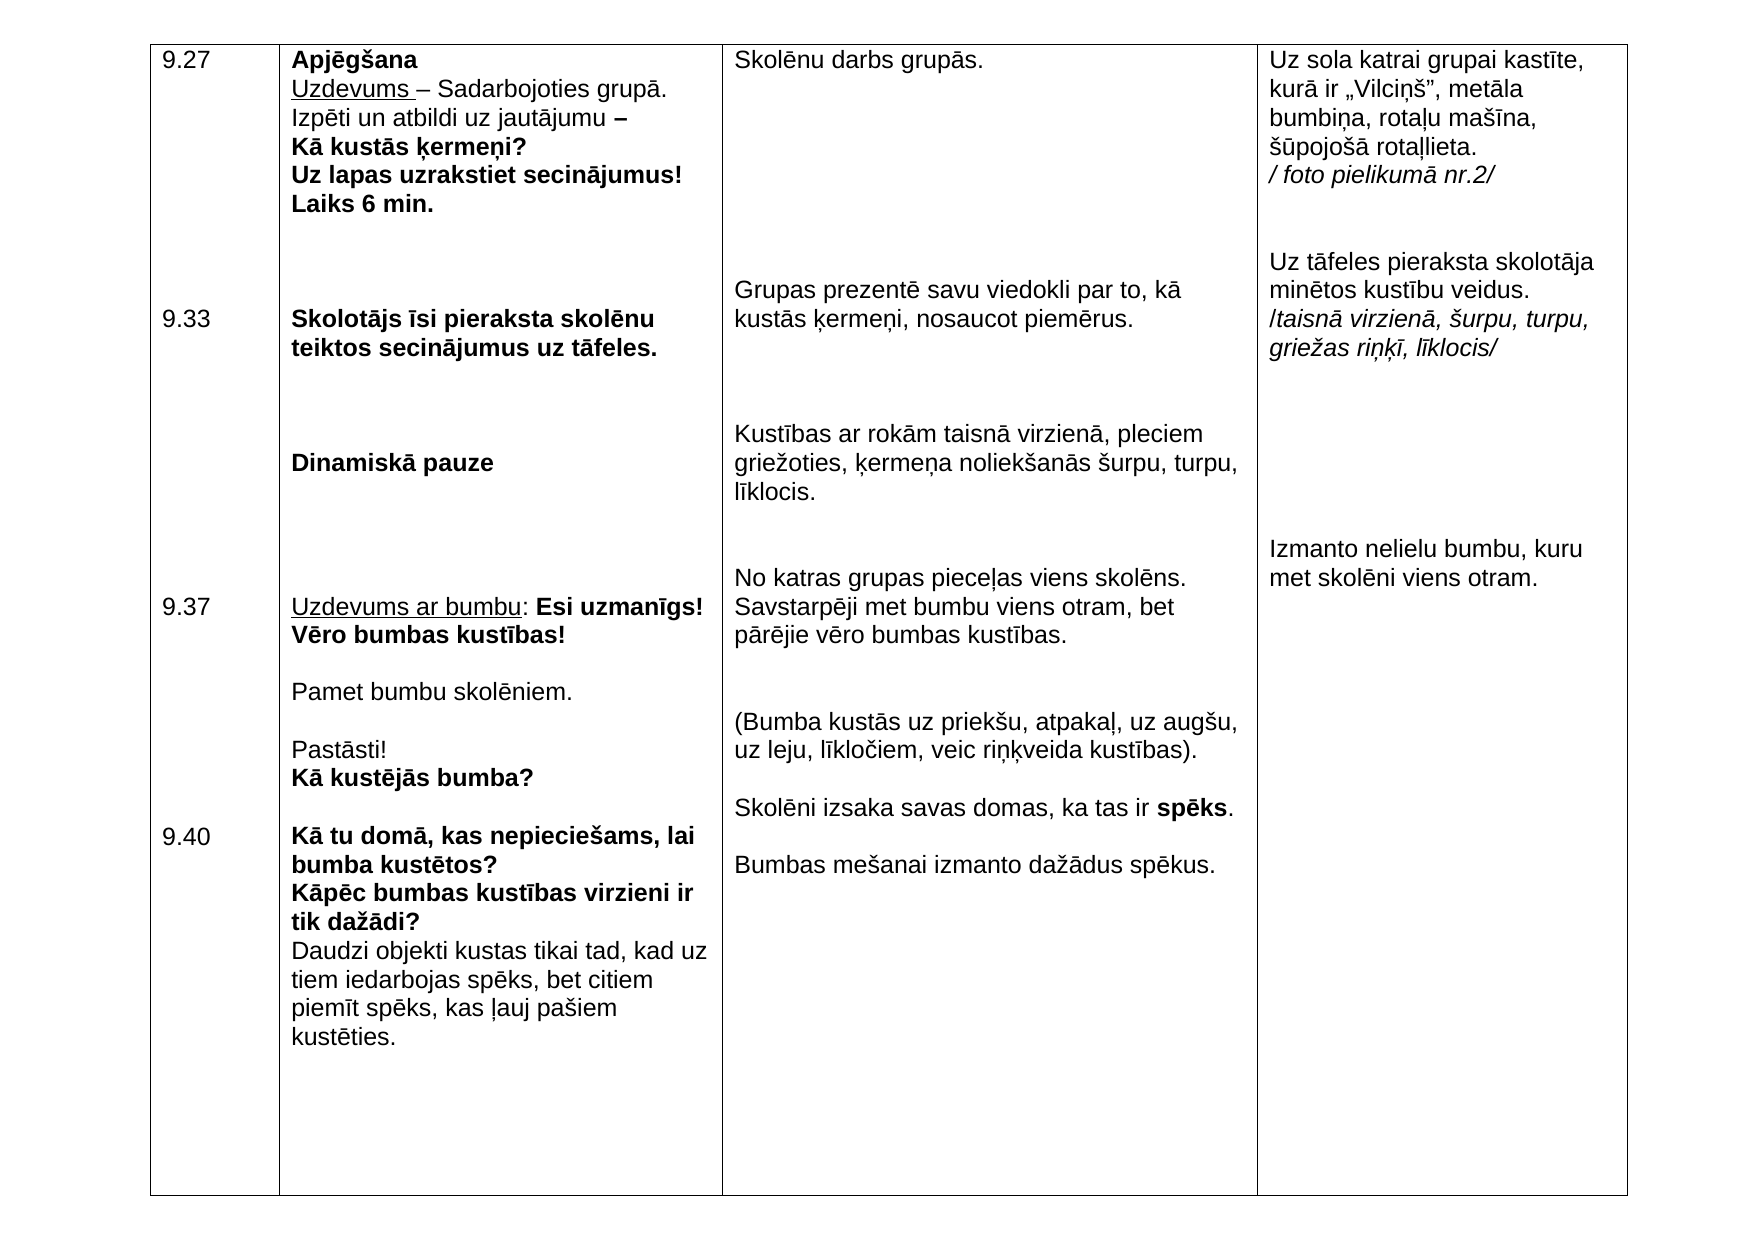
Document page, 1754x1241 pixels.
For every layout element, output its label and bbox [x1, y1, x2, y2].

table_cell [151, 45, 279, 1195]
table_cell [1258, 45, 1627, 1195]
table_cell [723, 45, 1257, 1195]
table_cell [280, 45, 722, 1195]
